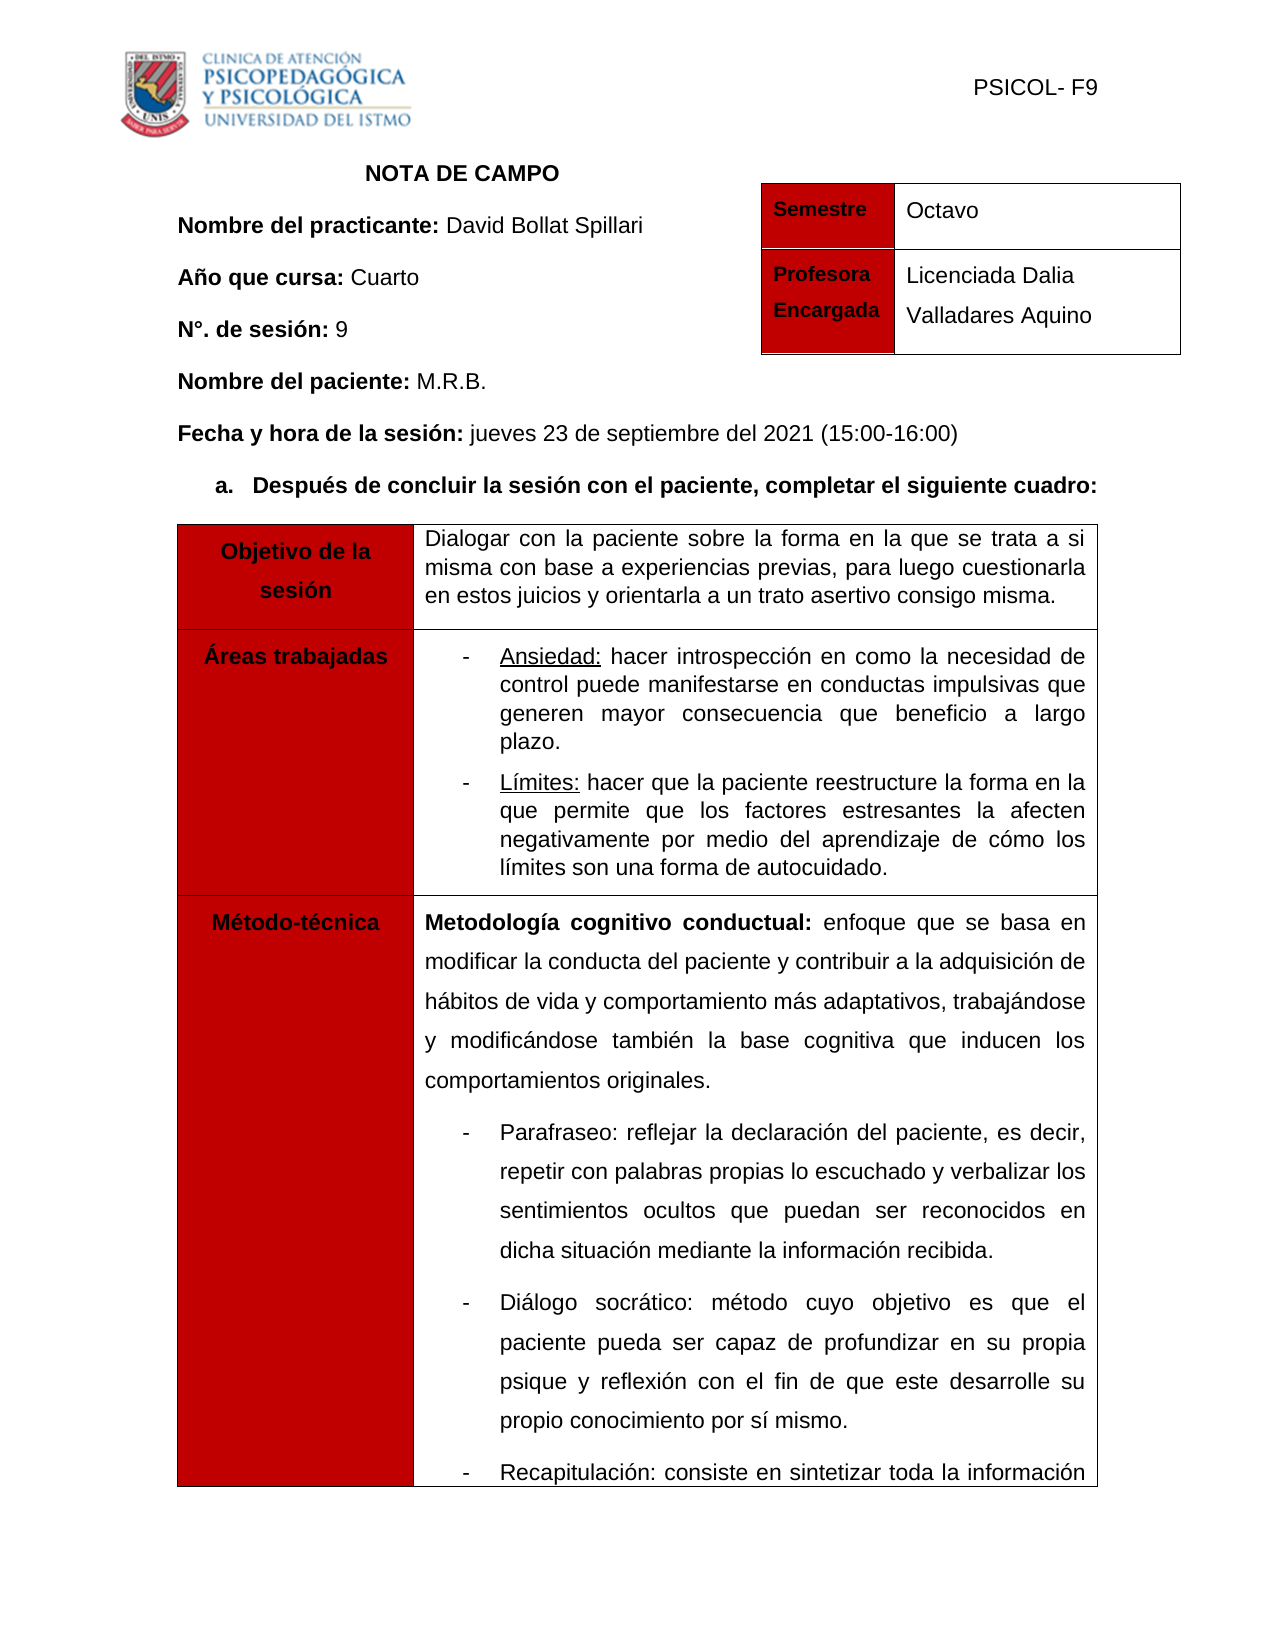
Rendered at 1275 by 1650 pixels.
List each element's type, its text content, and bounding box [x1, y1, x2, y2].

table_cell Método-técnica [178, 896, 413, 1486]
text Nombre del practicante: David Bollat Spillari [177, 212, 761, 238]
picture [65, 20, 437, 148]
text Nombre del paciente: M.R.B. [177, 368, 1127, 394]
table_header Semestre [762, 184, 894, 248]
table_header Octavo [895, 184, 1180, 248]
table_header Dialogar con la paciente sobre la forma en la que se trata a si misma con base a experiencias previas, para luego cuestionarla en estos juicios y orientarla a un trato asertivo consigo misma. [414, 525, 1097, 629]
text N°. de sesión: 9 [177, 316, 761, 342]
table_header Objetivo de la sesión [178, 525, 413, 629]
text Año que cursa: Cuarto [177, 264, 761, 291]
text NOTA DE CAMPO [177, 160, 1127, 187]
table_cell Profesora Encargada [762, 250, 894, 353]
text Fecha y hora de la sesión: jueves 23 de septiembre del 2021 (15:00-16:00) [177, 420, 1127, 446]
table_cell Ansiedad: hacer introspección en como la necesidad de control puede manifestarse en conductas impulsivas que generen mayor consecuencia que beneficio a largo plazo. Límites: hacer que la paciente reestructure la forma en la que permite que los factores estresantes la afecten negativamente por medio del aprendizaje de cómo los límites son una forma de autocuidado. [414, 630, 1097, 895]
table_cell Licenciada Dalia Valladares Aquino [895, 250, 1180, 353]
table_cell Áreas trabajadas [178, 630, 413, 895]
list Después de concluir la sesión con el paciente, completar el siguiente cuadro: [215, 472, 1127, 498]
